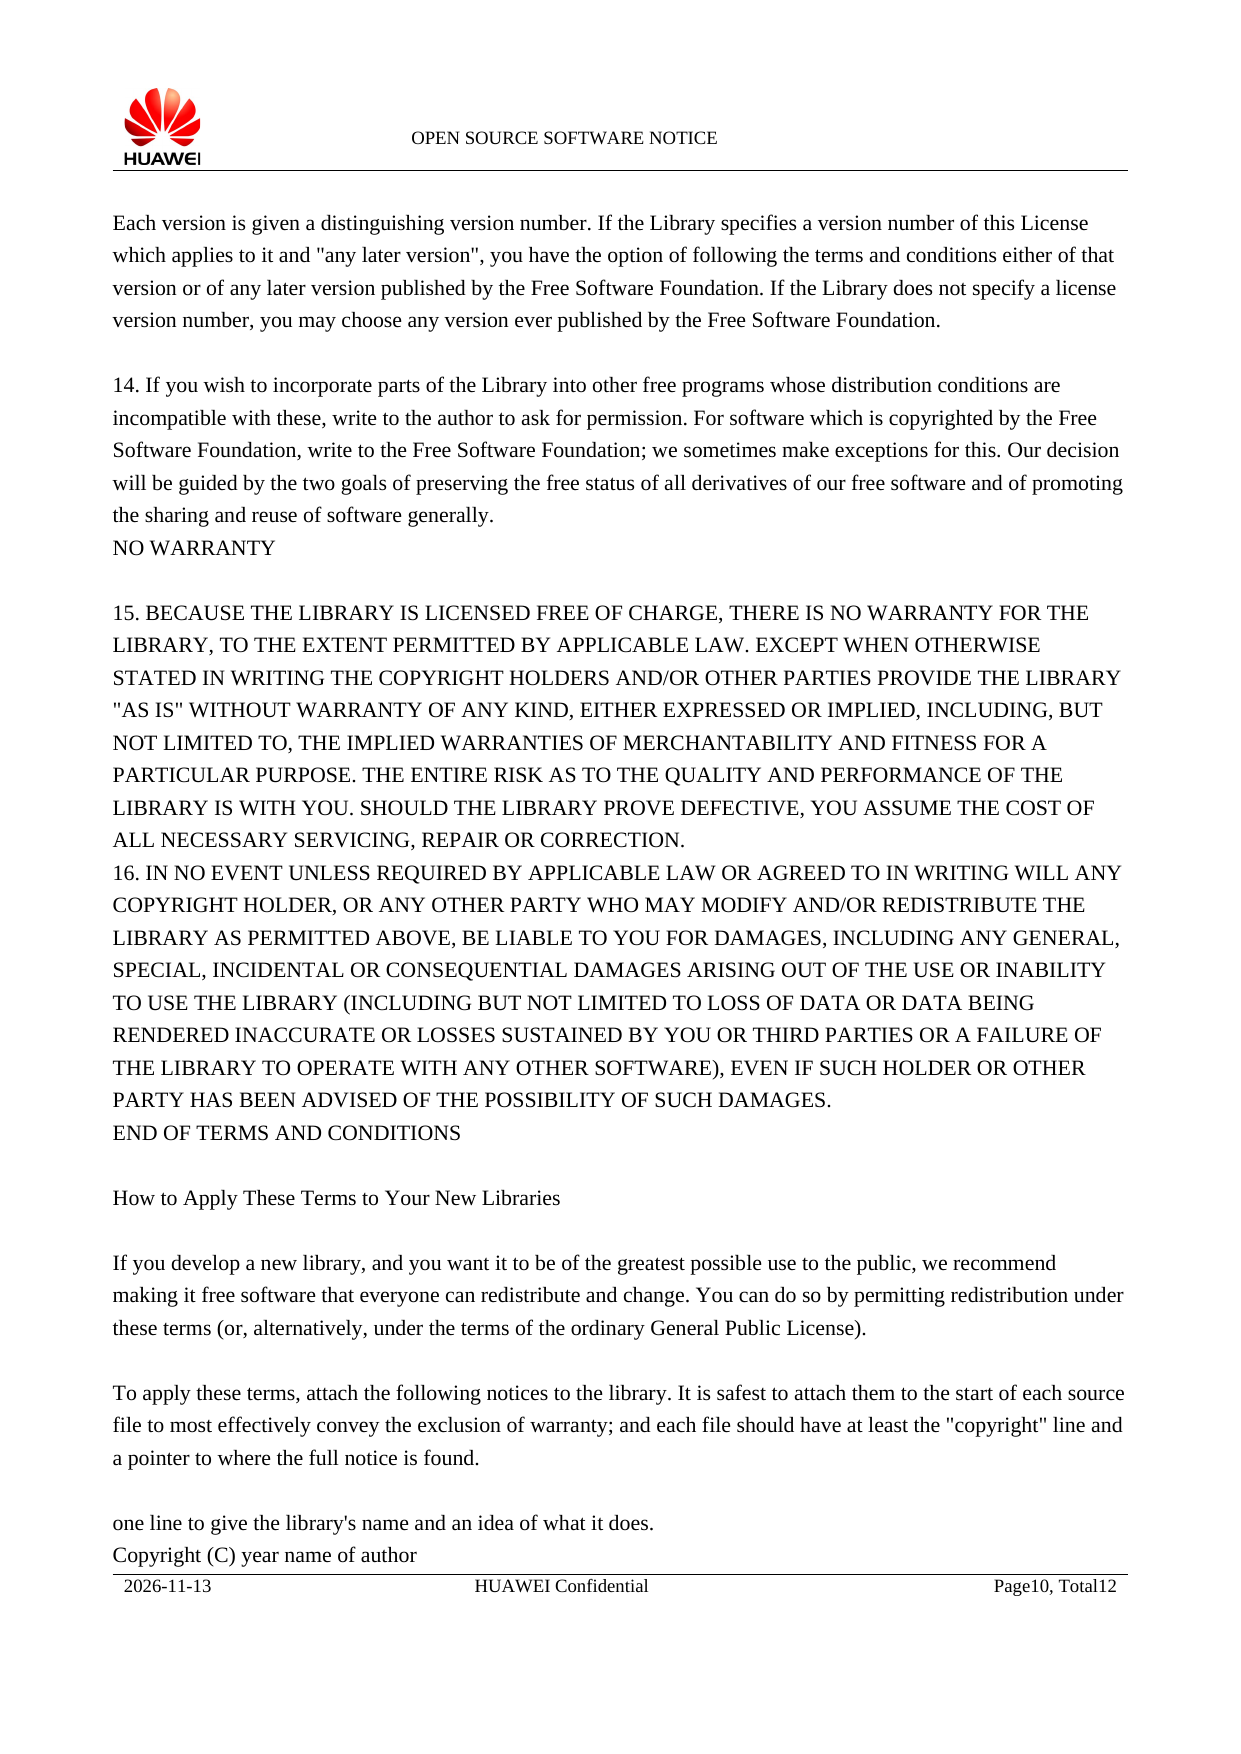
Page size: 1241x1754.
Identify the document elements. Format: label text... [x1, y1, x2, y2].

picture [124, 88, 201, 165]
